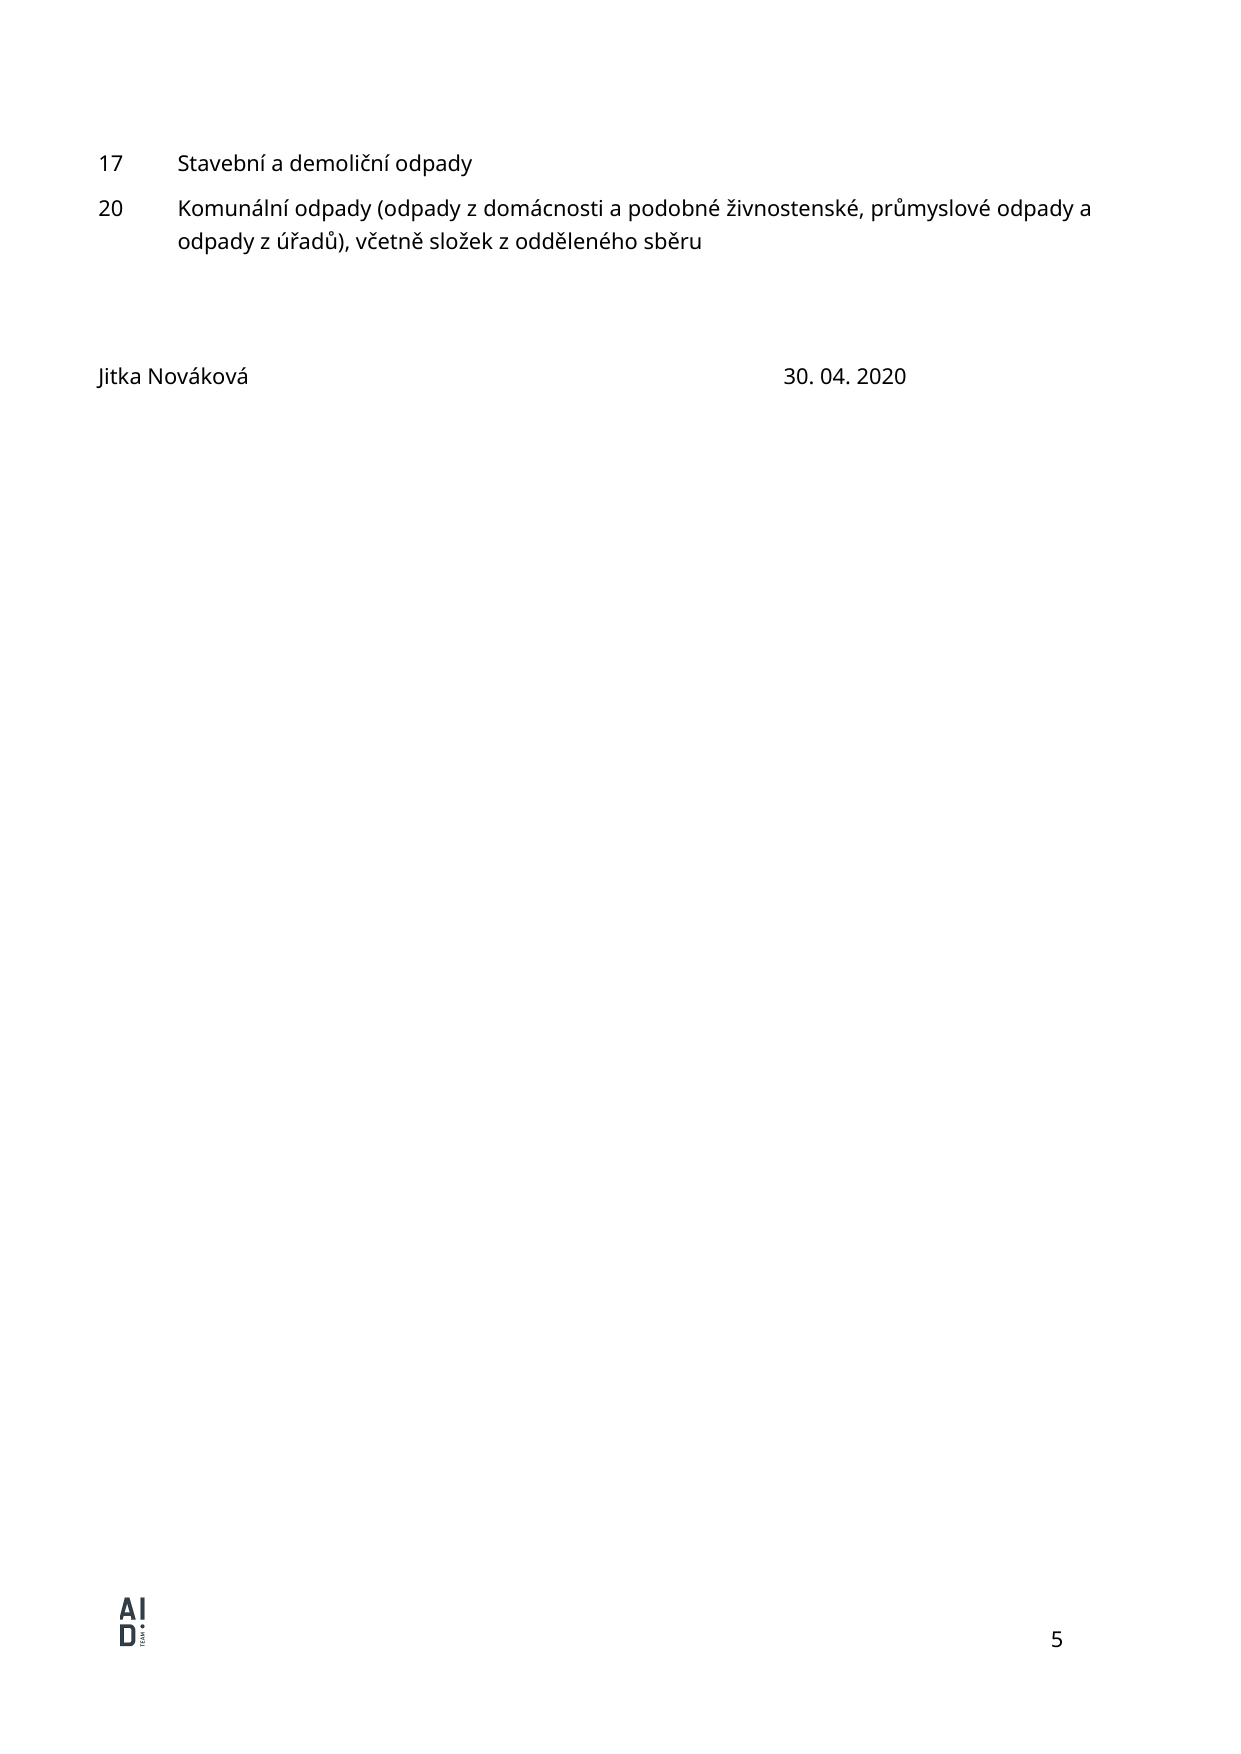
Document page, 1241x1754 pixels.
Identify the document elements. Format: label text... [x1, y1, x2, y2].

text Jitka Nováková 30. 04. 2020 [98, 361, 1092, 391]
text 20 Komunální odpady (odpady z domácnosti a podobné živnostenské, průmyslové odpady a odpady z úřadů), včetně složek z odděleného sběru [98, 193, 1092, 255]
picture [118, 1596, 147, 1647]
text 17 Stavební a demoliční odpady [98, 148, 1092, 177]
